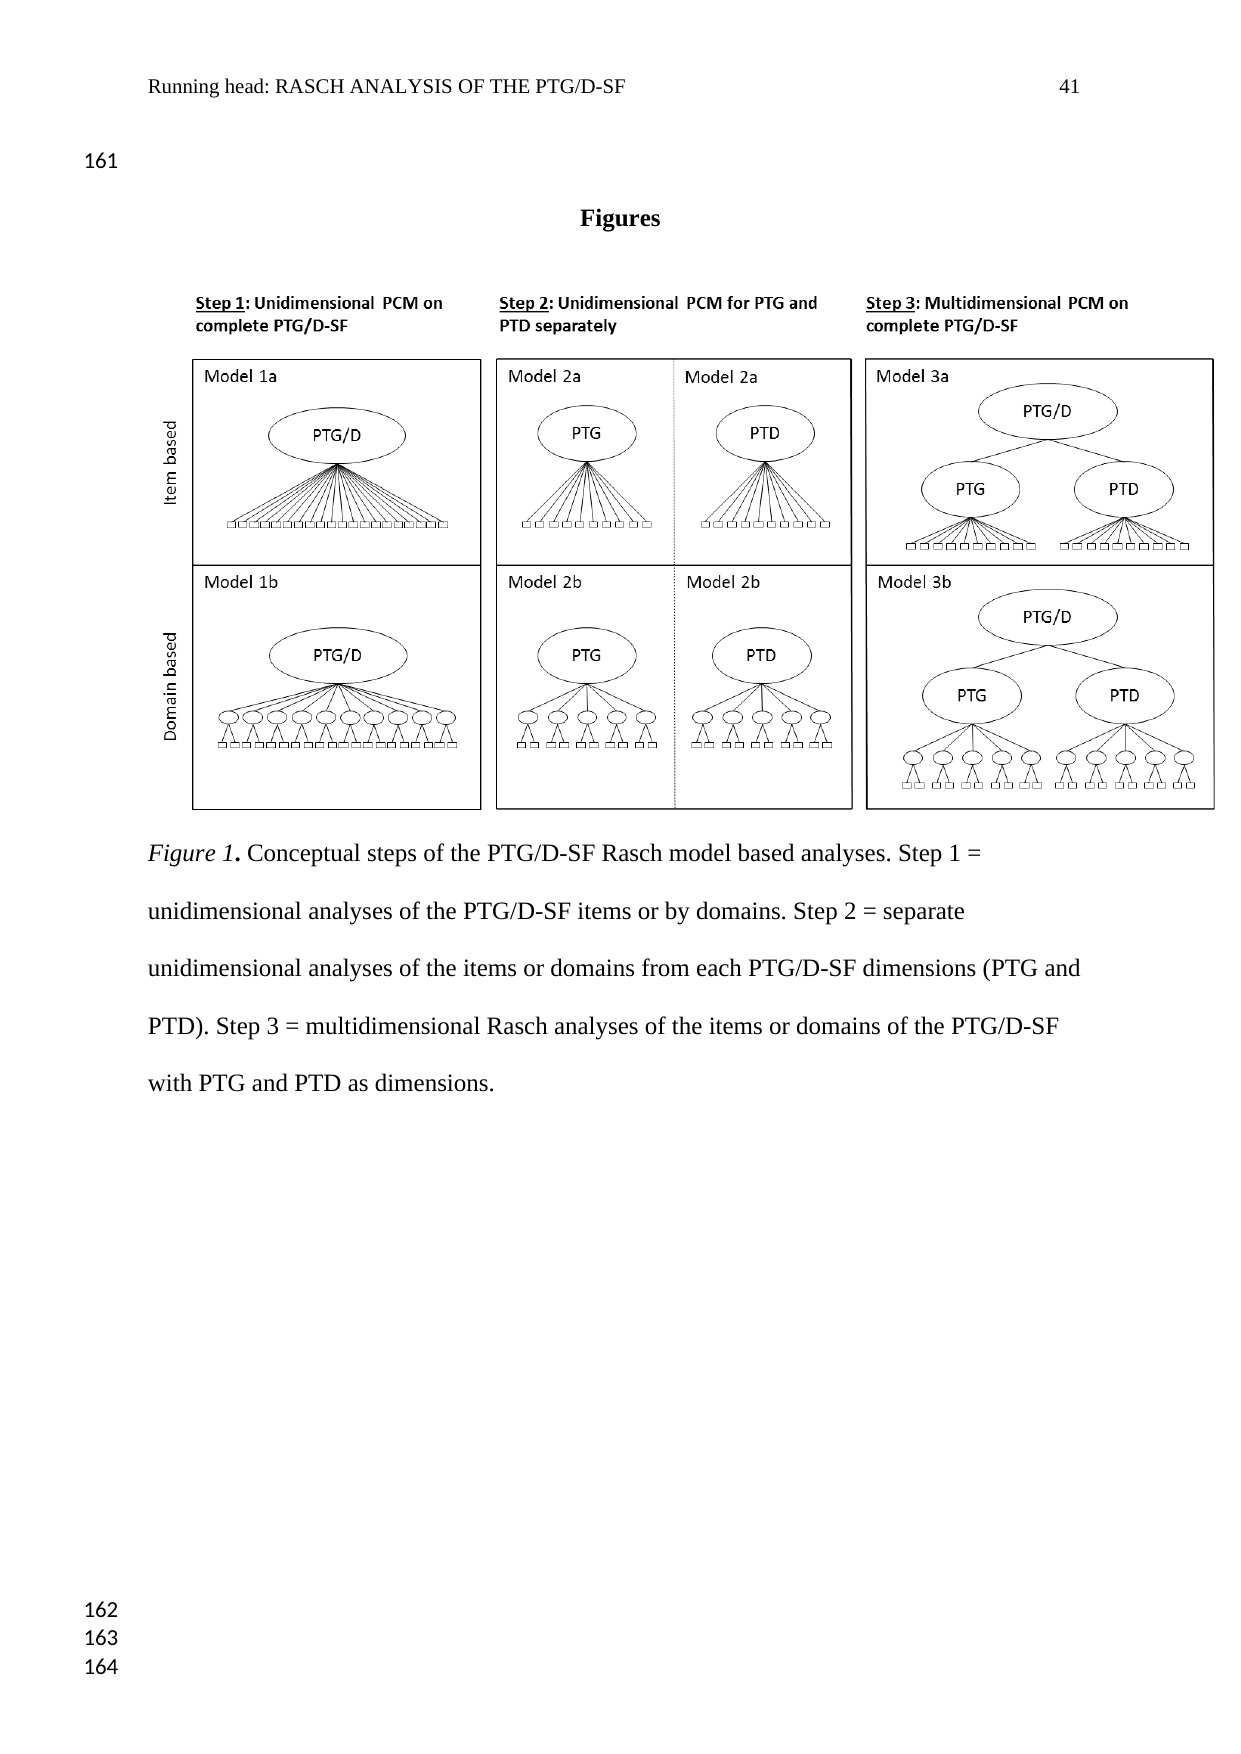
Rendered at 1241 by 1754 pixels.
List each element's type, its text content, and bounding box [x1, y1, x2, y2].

subtitle Figures [148, 203, 1093, 232]
picture [147, 285, 1215, 810]
text Figure 1. Conceptual steps of the PTG/D-SF Rasch model based analyses. Step 1 = unidimensional analyses of the PTG/D-SF items or by domains. Step 2 = separate unidimensional analyses of the items or domains from each PTG/D-SF dimensions (PTG and PTD). Step 3 = multidimensional Rasch analyses of the items or domains of the PTG/D-SF with PTG and PTD as dimensions. [148, 838, 1093, 1097]
